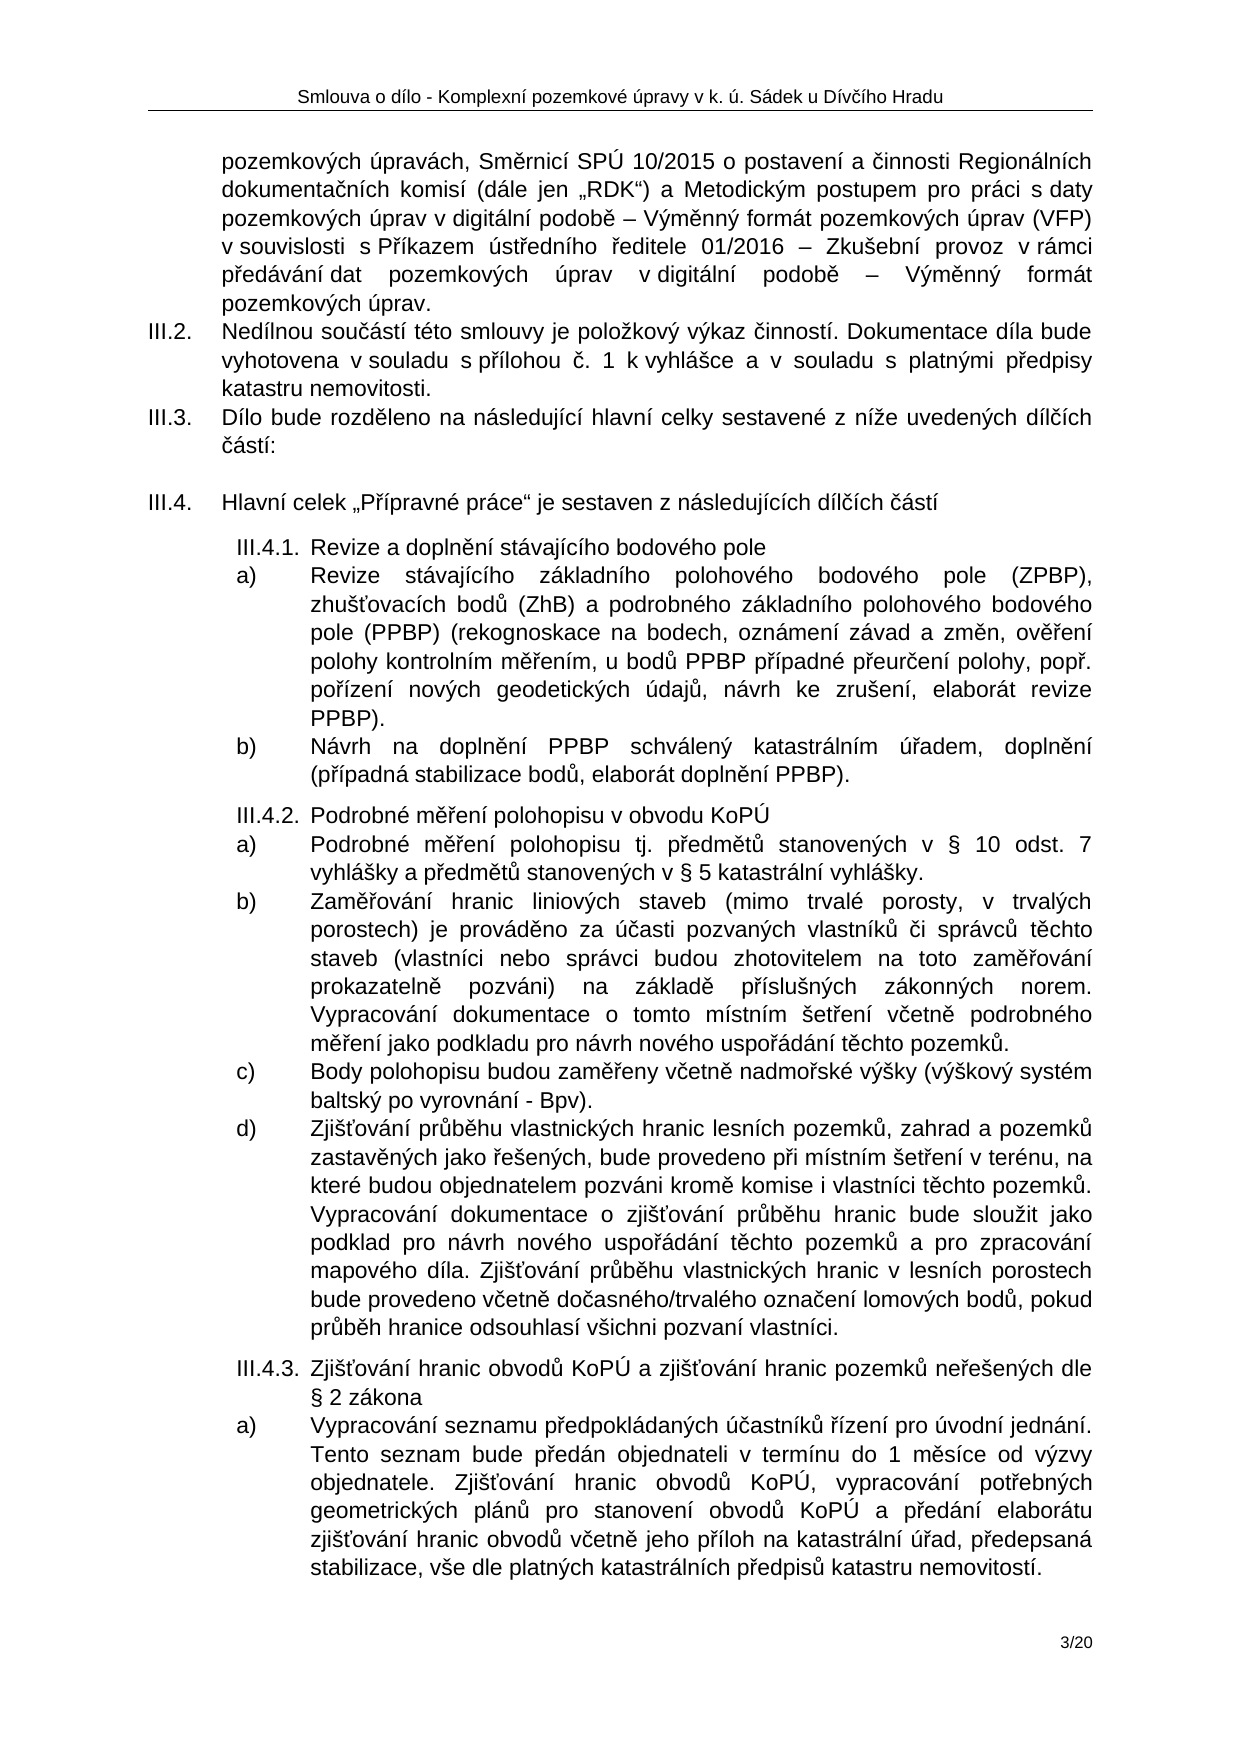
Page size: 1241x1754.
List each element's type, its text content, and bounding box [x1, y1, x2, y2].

list Nedílnou součástí této smlouvy je položkový výkaz činností. Dokumentace díla bude vyhotovena v souladu s přílohou č. 1 k vyhlášce a v souladu s platnými předpisy katastru nemovitosti. [148, 318, 1093, 401]
text Podrobné měření polohopisu v obvodu KoPÚ [236, 802, 1093, 829]
text Body polohopisu budou zaměřeny včetně nadmořské výšky (výškový systém baltský po vyrovnání - Bpv). [236, 1058, 1093, 1113]
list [148, 148, 1093, 316]
text Návrh na doplnění PPBP schválený katastrálním úřadem, doplnění (případná stabilizace bodů, elaborát doplnění PPBP). [236, 733, 1093, 788]
text Revize stávajícího základního polohového bodového pole (ZPBP), zhušťovacích bodů (ZhB) a podrobného základního polohového bodového pole (PPBP) (rekognoskace na bodech, oznámení závad a změn, ověření polohy kontrolním měřením, u bodů PPBP případné přeurčení polohy, popř. pořízení nových geodetických údajů, návrh ke zrušení, elaborát revize PPBP). [236, 562, 1093, 731]
text Zaměřování hranic liniových staveb (mimo trvalé porosty, v trvalých porostech) je prováděno za účasti pozvaných vlastníků či správců těchto staveb (vlastníci nebo správci budou zhotovitelem na toto zaměřování prokazatelně pozváni) na základě příslušných zákonných norem. Vypracování dokumentace o tomto místním šetření včetně podrobného měření jako podkladu pro návrh nového uspořádání těchto pozemků. [236, 888, 1093, 1056]
text Zjišťování průběhu vlastnických hranic lesních pozemků, zahrad a pozemků zastavěných jako řešených, bude provedeno při místním šetření v terénu, na které budou objednatelem pozváni kromě komise i vlastníci těchto pozemků. Vypracování dokumentace o zjišťování průběhu hranic bude sloužit jako podklad pro návrh nového uspořádání těchto pozemků a pro zpracování mapového díla. Zjišťování průběhu vlastnických hranic v lesních porostech bude provedeno včetně dočasného/trvalého označení lomových bodů, pokud průběh hranice odsouhlasí všichni pozvaní vlastníci. [236, 1115, 1093, 1341]
list Dílo bude rozděleno na následující hlavní celky sestavené z níže uvedených dílčích částí: [148, 403, 1093, 458]
text Revize a doplnění stávajícího bodového pole [236, 534, 1093, 560]
text Vypracování seznamu předpokládaných účastníků řízení pro úvodní jednání. Tento seznam bude předán objednateli v termínu do 1 měsíce od výzvy objednatele. Zjišťování hranic obvodů KoPÚ, vypracování potřebných geometrických plánů pro stanovení obvodů KoPÚ a předání elaborátu zjišťování hranic obvodů včetně jeho příloh na katastrální úřad, předepsaná stabilizace, vše dle platných katastrálních předpisů katastru nemovitostí. [236, 1412, 1093, 1581]
text Podrobné měření polohopisu tj. předmětů stanovených v § 10 odst. 7 vyhlášky a předmětů stanovených v § 5 katastrální vyhlášky. [236, 831, 1093, 886]
text Zjišťování hranic obvodů KoPÚ a zjišťování hranic pozemků neřešených dle § 2 zákona [236, 1355, 1093, 1410]
list Hlavní celek „Přípravné práce“ je sestaven z následujících dílčích částí [148, 489, 1093, 515]
